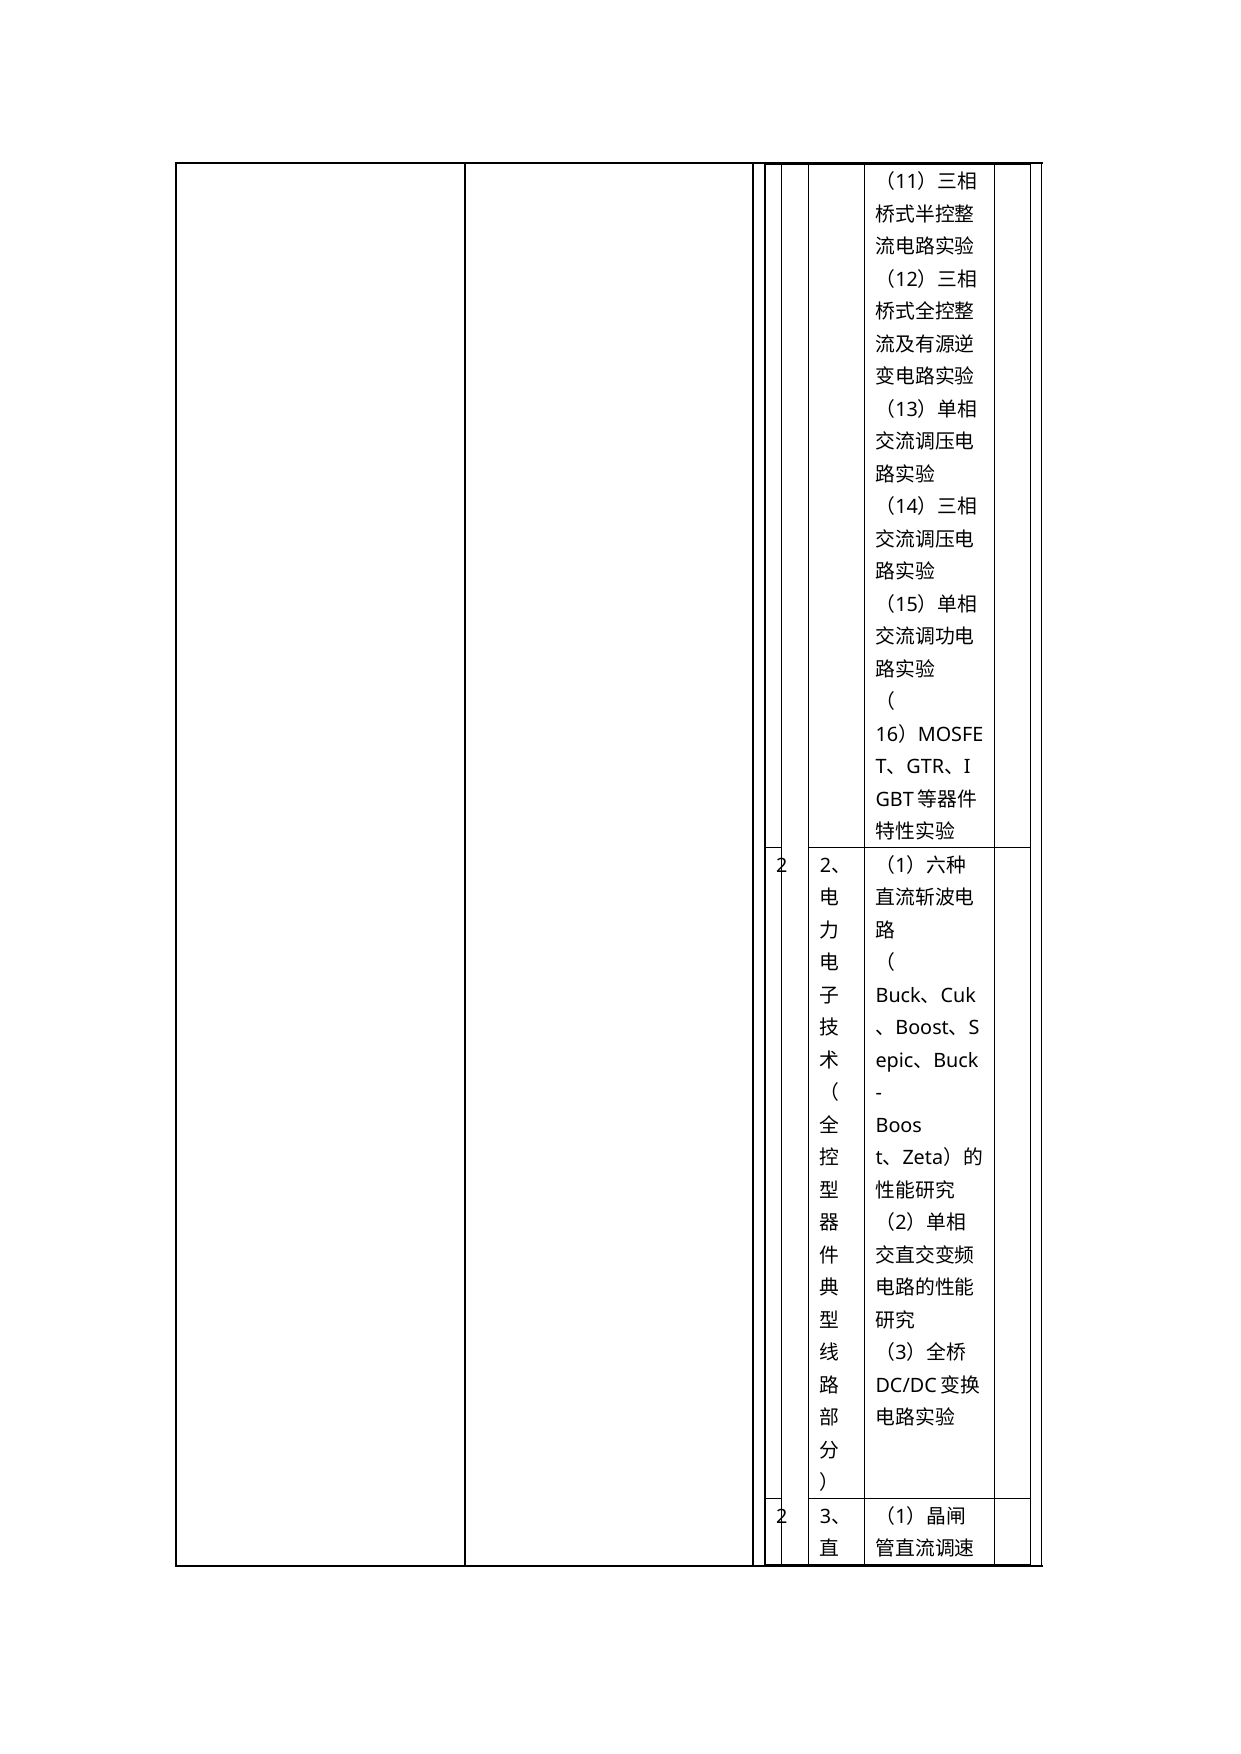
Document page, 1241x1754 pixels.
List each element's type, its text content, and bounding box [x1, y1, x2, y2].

table_cell [1031, 164, 1041, 1565]
table_cell [865, 165, 994, 847]
table_cell [995, 1499, 1030, 1564]
table_cell [995, 165, 1030, 847]
table_cell [766, 848, 781, 1498]
table_cell [865, 1499, 994, 1564]
table_cell [766, 165, 781, 847]
table_cell [809, 165, 864, 847]
table_cell [865, 848, 994, 1498]
table_cell [995, 848, 1030, 1498]
table_cell [809, 1499, 864, 1564]
table_cell 1 [177, 164, 464, 1565]
table_cell [466, 164, 752, 1565]
table_cell [766, 1499, 781, 1564]
table_cell [782, 165, 808, 1564]
table_cell [809, 848, 864, 1498]
table_cell [754, 164, 764, 1565]
